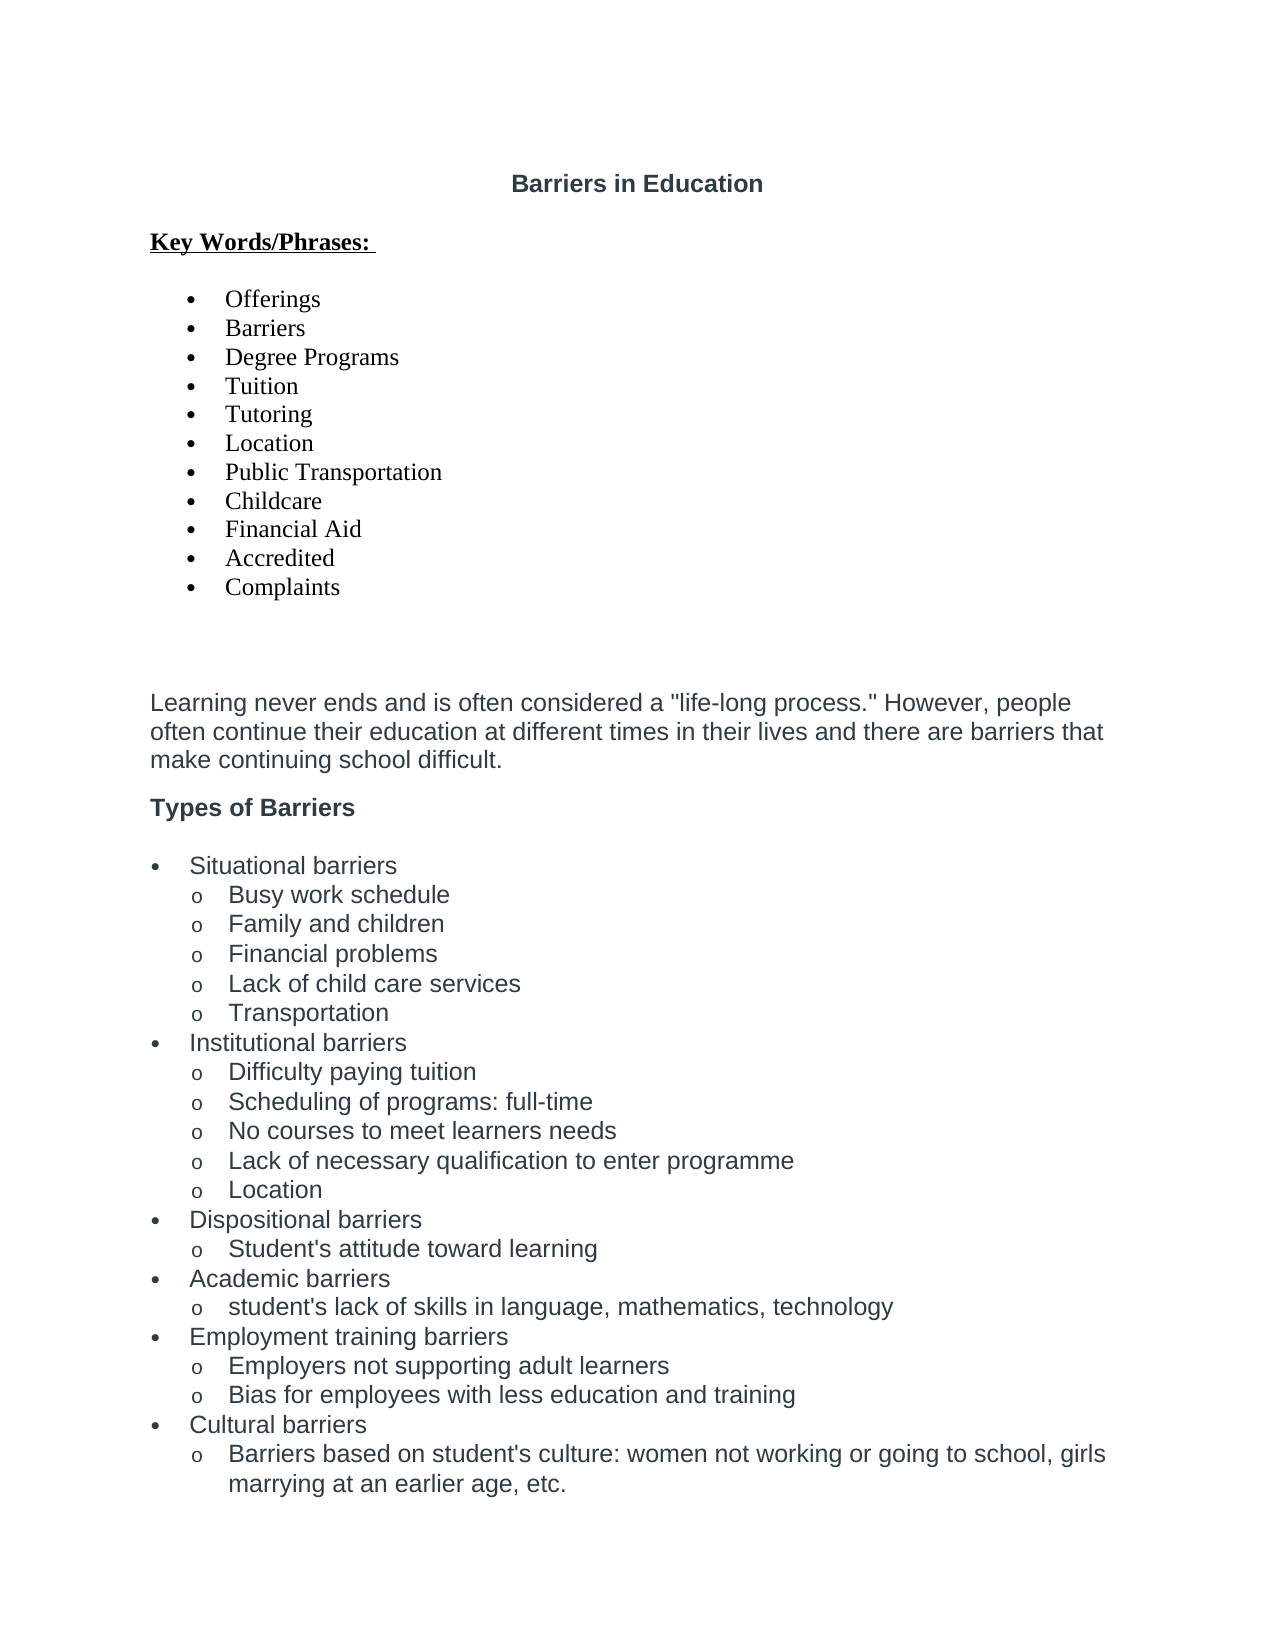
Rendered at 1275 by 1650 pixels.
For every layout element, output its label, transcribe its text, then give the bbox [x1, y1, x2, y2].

list Institutional barriers [152, 1028, 1125, 1057]
list Childcare [187, 486, 1125, 514]
list Barriers based on student's culture: women not working or going to school, girls marrying at an earlier age, etc. [191, 1439, 1125, 1497]
list Student's attitude toward learning [191, 1234, 1125, 1264]
list Scheduling of programs: full-time [191, 1086, 1125, 1116]
list student's lack of skills in language, mathematics, technology [191, 1292, 1125, 1322]
list Lack of child care services [191, 969, 1125, 998]
text Types of Barriers [150, 793, 1125, 822]
list Degree Programs [187, 342, 1125, 371]
list Complaints [187, 572, 1125, 601]
list Situational barriers [152, 851, 1125, 879]
list Transportation [191, 998, 1125, 1028]
list Bias for employees with less education and training [191, 1381, 1125, 1410]
list Public Transportation [187, 457, 1125, 486]
list Financial problems [191, 939, 1125, 969]
list Accredited [187, 543, 1125, 572]
text Barriers in Education [150, 169, 1125, 197]
list Family and children [191, 909, 1125, 939]
list Location [187, 428, 1125, 457]
list Busy work schedule [191, 879, 1125, 909]
list Location [191, 1176, 1125, 1205]
list Employers not supporting adult learners [191, 1351, 1125, 1381]
list Tuition [187, 371, 1125, 399]
list Academic barriers [152, 1264, 1125, 1292]
list Barriers [187, 313, 1125, 342]
list Employment training barriers [152, 1322, 1125, 1351]
list Offerings [187, 284, 1125, 313]
list Difficulty paying tuition [191, 1057, 1125, 1086]
text Learning never ends and is often considered a "life-long process." However, people often continue their education at different times in their lives and there are barriers that make continuing school difficult. [150, 688, 1125, 774]
list Lack of necessary qualification to enter programme [191, 1146, 1125, 1176]
list Dispositional barriers [152, 1205, 1125, 1234]
text Key Words/Phrases: [150, 227, 1125, 255]
list Cultural barriers [152, 1410, 1125, 1439]
list No courses to meet learners needs [191, 1116, 1125, 1146]
list Financial Aid [187, 514, 1125, 543]
list Tutoring [187, 399, 1125, 428]
